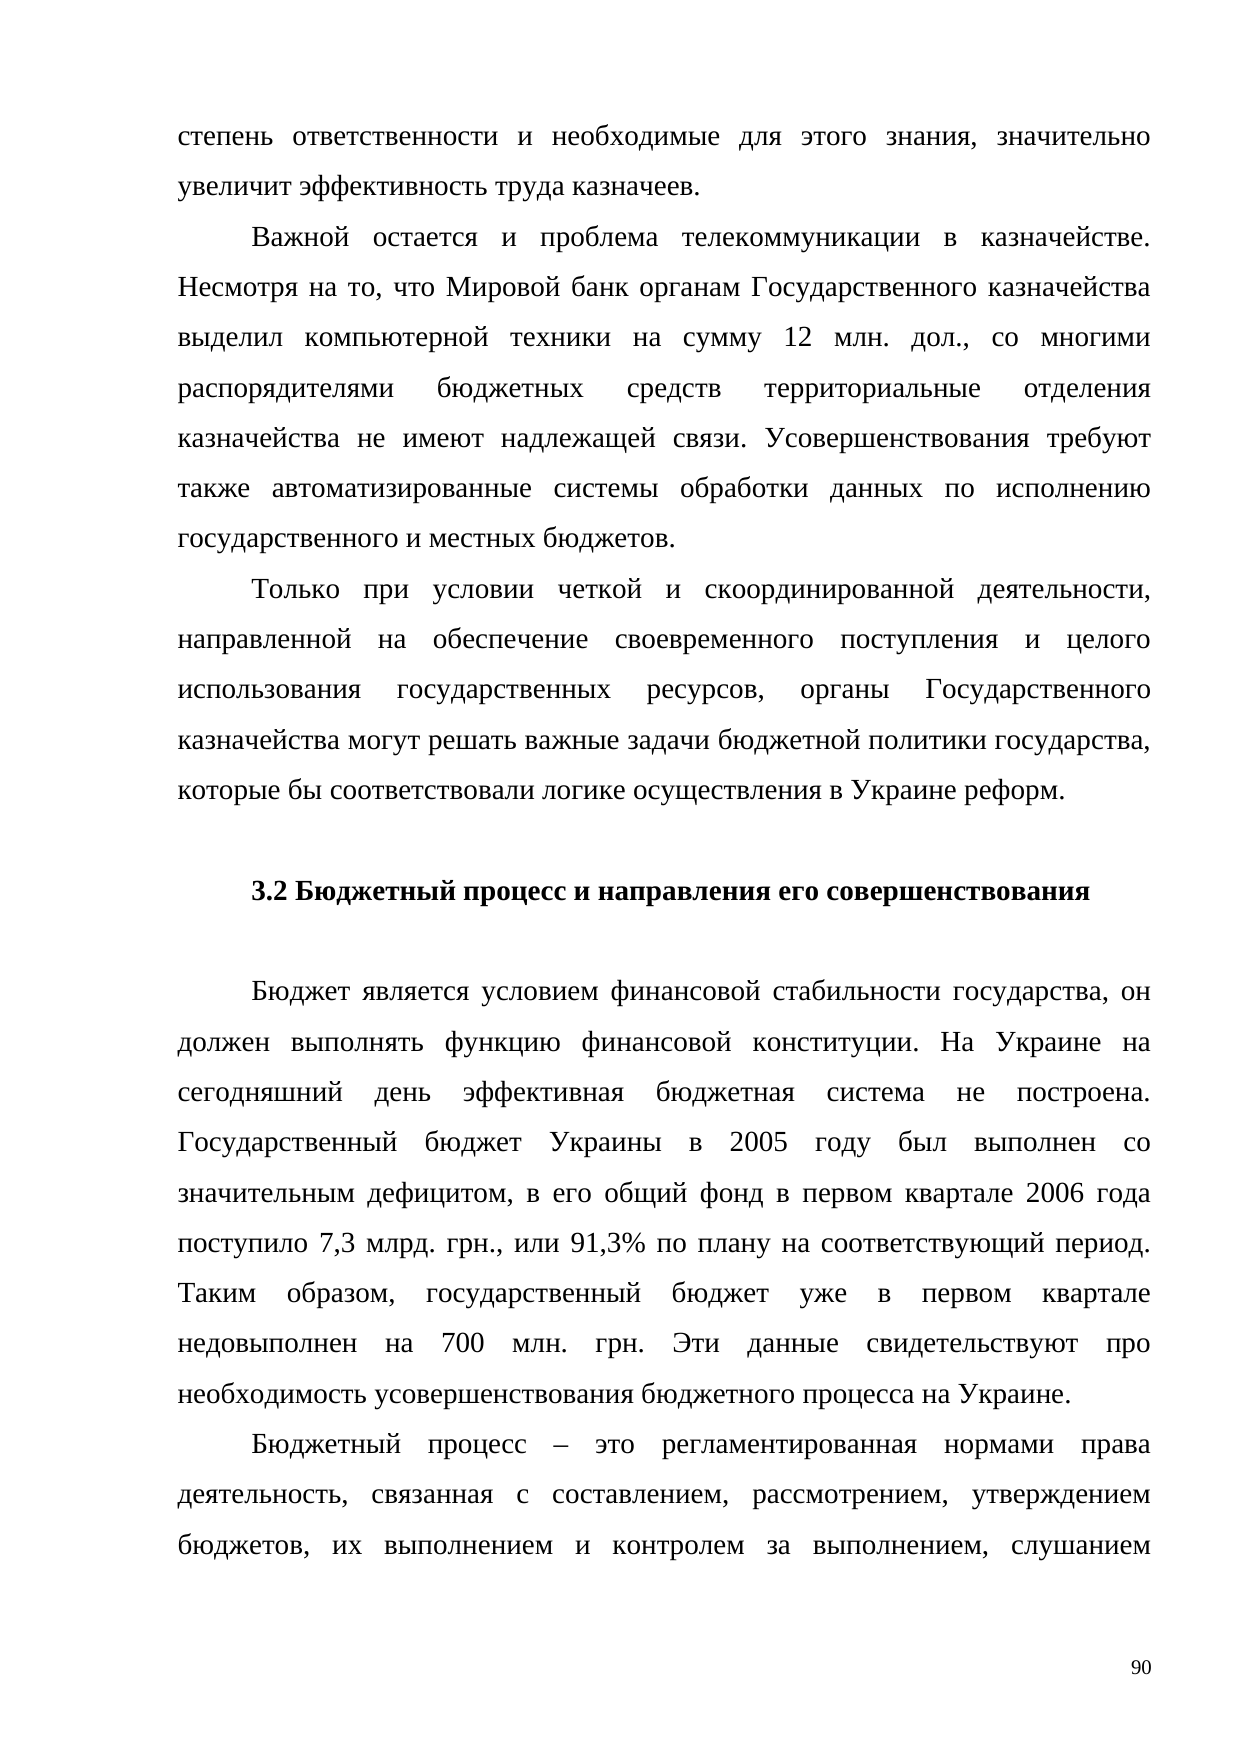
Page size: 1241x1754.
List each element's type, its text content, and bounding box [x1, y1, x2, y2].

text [177, 118, 1152, 202]
text 3.2 Бюджетный процесс и направления его совершенствования [177, 873, 1152, 906]
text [177, 1426, 1152, 1560]
text Важной остается и проблема телекоммуникации в казначействе. Несмотря на то, что Мировой банк органам Государственного казначейства выделил компьютерной техники на сумму 12 млн. дол., со многими распорядителями бюджетных средств территориальные отделения казначейства не имеют надлежащей связи. Усовершенствования требуют также автоматизированные системы обработки данных по исполнению государственного и местных бюджетов. [177, 219, 1152, 554]
text Только при условии четкой и скоординированной деятельности, направленной на обеспечение своевременного поступления и целого использования государственных ресурсов, органы Государственного казначейства могут решать важные задачи бюджетной политики государства, которые бы соответствовали логике осуществления в Украине реформ. [177, 571, 1152, 806]
text Бюджет является условием финансовой стабильности государства, он должен выполнять функцию финансовой конституции. На Украине на сегодняшний день эффективная бюджетная система не построена. Государственный бюджет Украины в 2005 году был выполнен со значительным дефицитом, в его общий фонд в первом квартале 2006 года поступило 7,3 млрд. грн., или 91,3% по плану на соответствующий период. Таким образом, государственный бюджет уже в первом квартале недовыполнен на 700 млн. грн. Эти данные свидетельствуют про необходимость усовершенствования бюджетного процесса на Украине. [177, 973, 1152, 1409]
